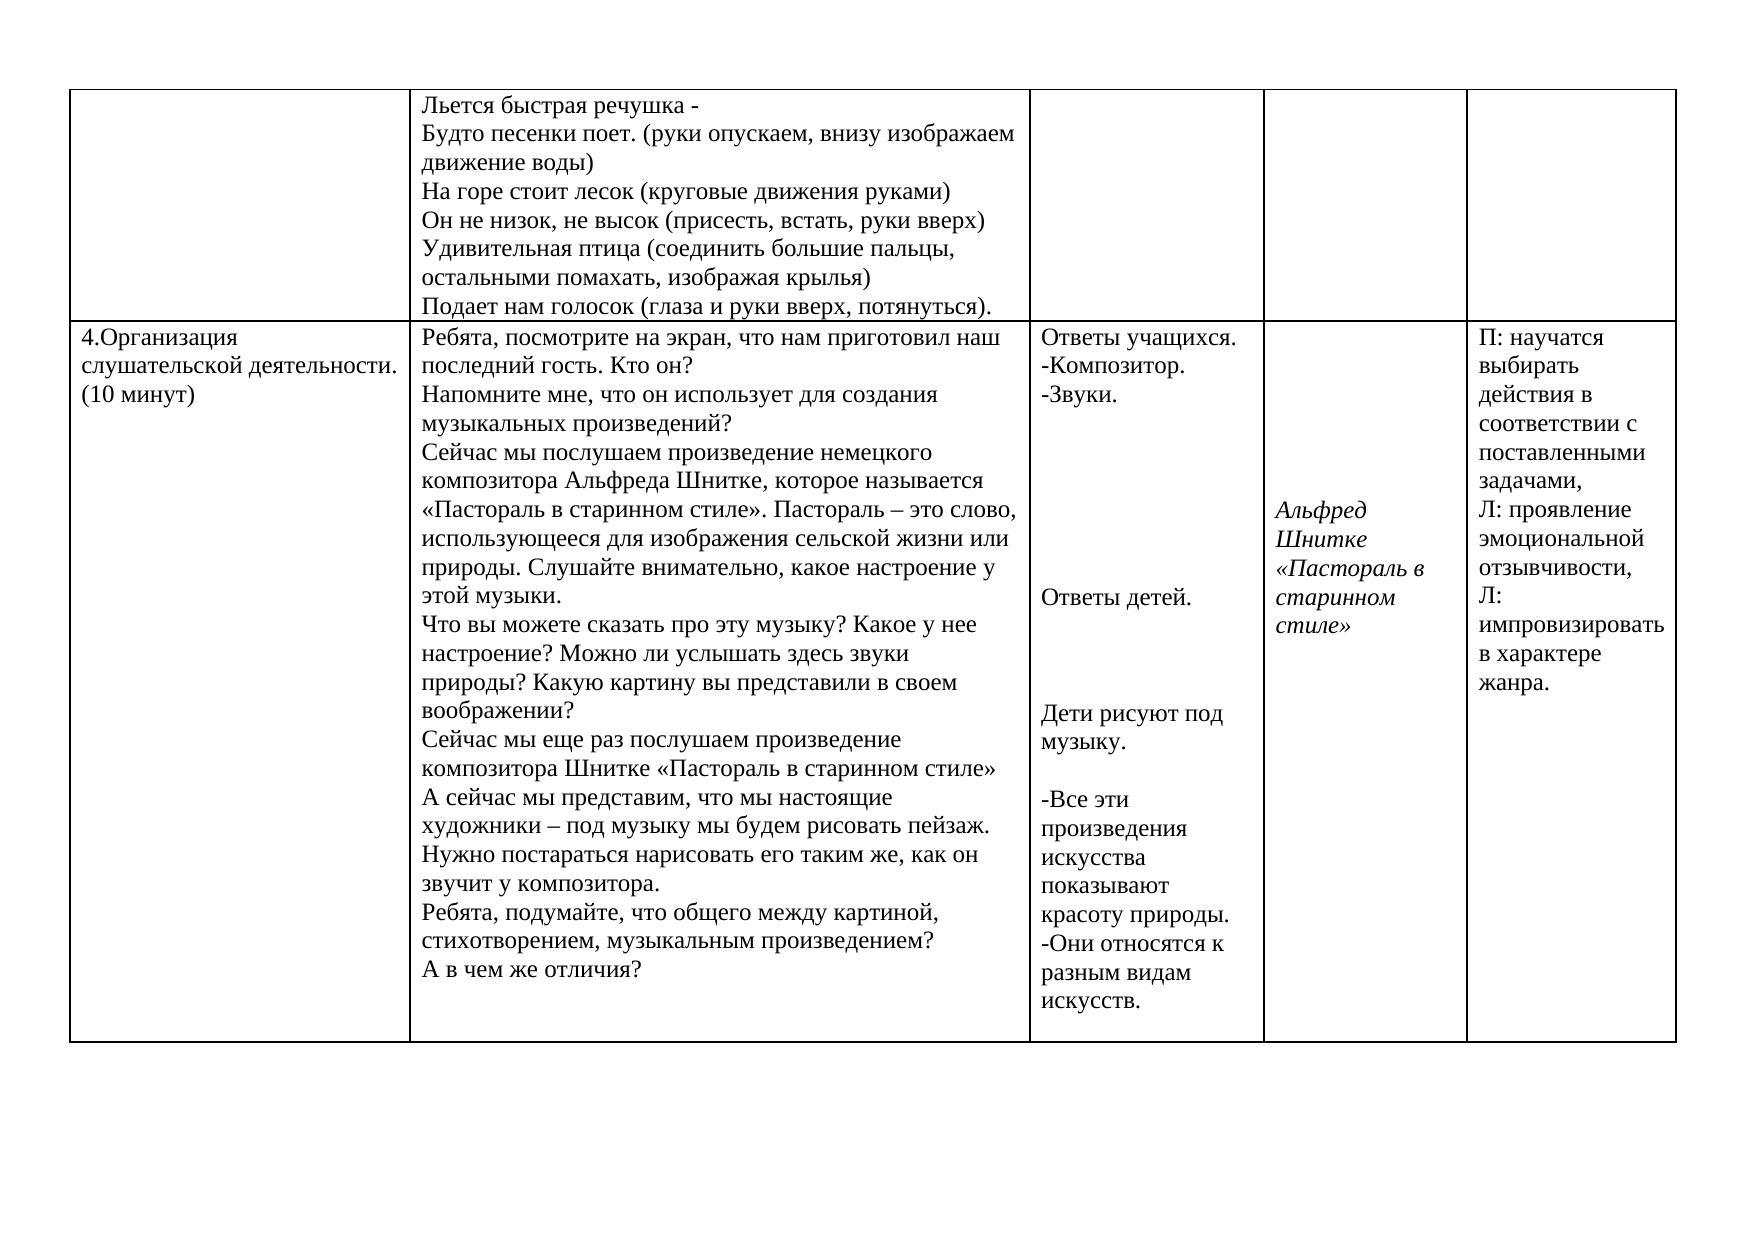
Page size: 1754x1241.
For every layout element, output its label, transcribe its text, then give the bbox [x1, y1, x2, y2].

table_cell [1265, 90, 1466, 320]
table_cell Альфред Шнитке «Пастораль в старинном стиле» [1265, 322, 1466, 1041]
table_cell Ребята, посмотрите на экран, что нам приготовил наш последний гость. Кто он? Напомните мне, что он использует для создания музыкальных произведений? Сейчас мы послушаем произведение немецкого композитора Альфреда Шнитке, которое называется «Пастораль в старинном стиле». Пастораль – это слово, использующееся для изображения сельской жизни или природы. Слушайте внимательно, какое настроение у этой музыки. Что вы можете сказать про эту музыку? Какое у нее настроение? Можно ли услышать здесь звуки природы? Какую картину вы представили в своем воображении? Сейчас мы еще раз послушаем произведение композитора Шнитке «Пастораль в старинном стиле» А сейчас мы представим, что мы настоящие художники – под музыку мы будем рисовать пейзаж. Нужно постараться нарисовать его таким же, как он звучит у композитора. Ребята, подумайте, что общего между картиной, стихотворением, музыкальным произведением? А в чем же отличия? [411, 322, 1029, 1041]
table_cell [71, 90, 409, 320]
table_cell 4.Организация слушательской деятельности. (10 минут) [71, 322, 409, 1041]
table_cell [1468, 90, 1675, 320]
table_cell П: научатся выбирать действия в соответствии с поставленными задачами, Л: проявление эмоциональной отзывчивости, Л: импровизировать в характере жанра. [1468, 322, 1675, 1041]
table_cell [411, 90, 1029, 320]
table_cell Ответы учащихся. -Композитор. -Звуки. Ответы детей. Дети рисуют под музыку. -Все эти произведения искусства показывают красоту природы. -Они относятся к разным видам искусств. [1031, 322, 1263, 1041]
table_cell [1031, 90, 1263, 320]
